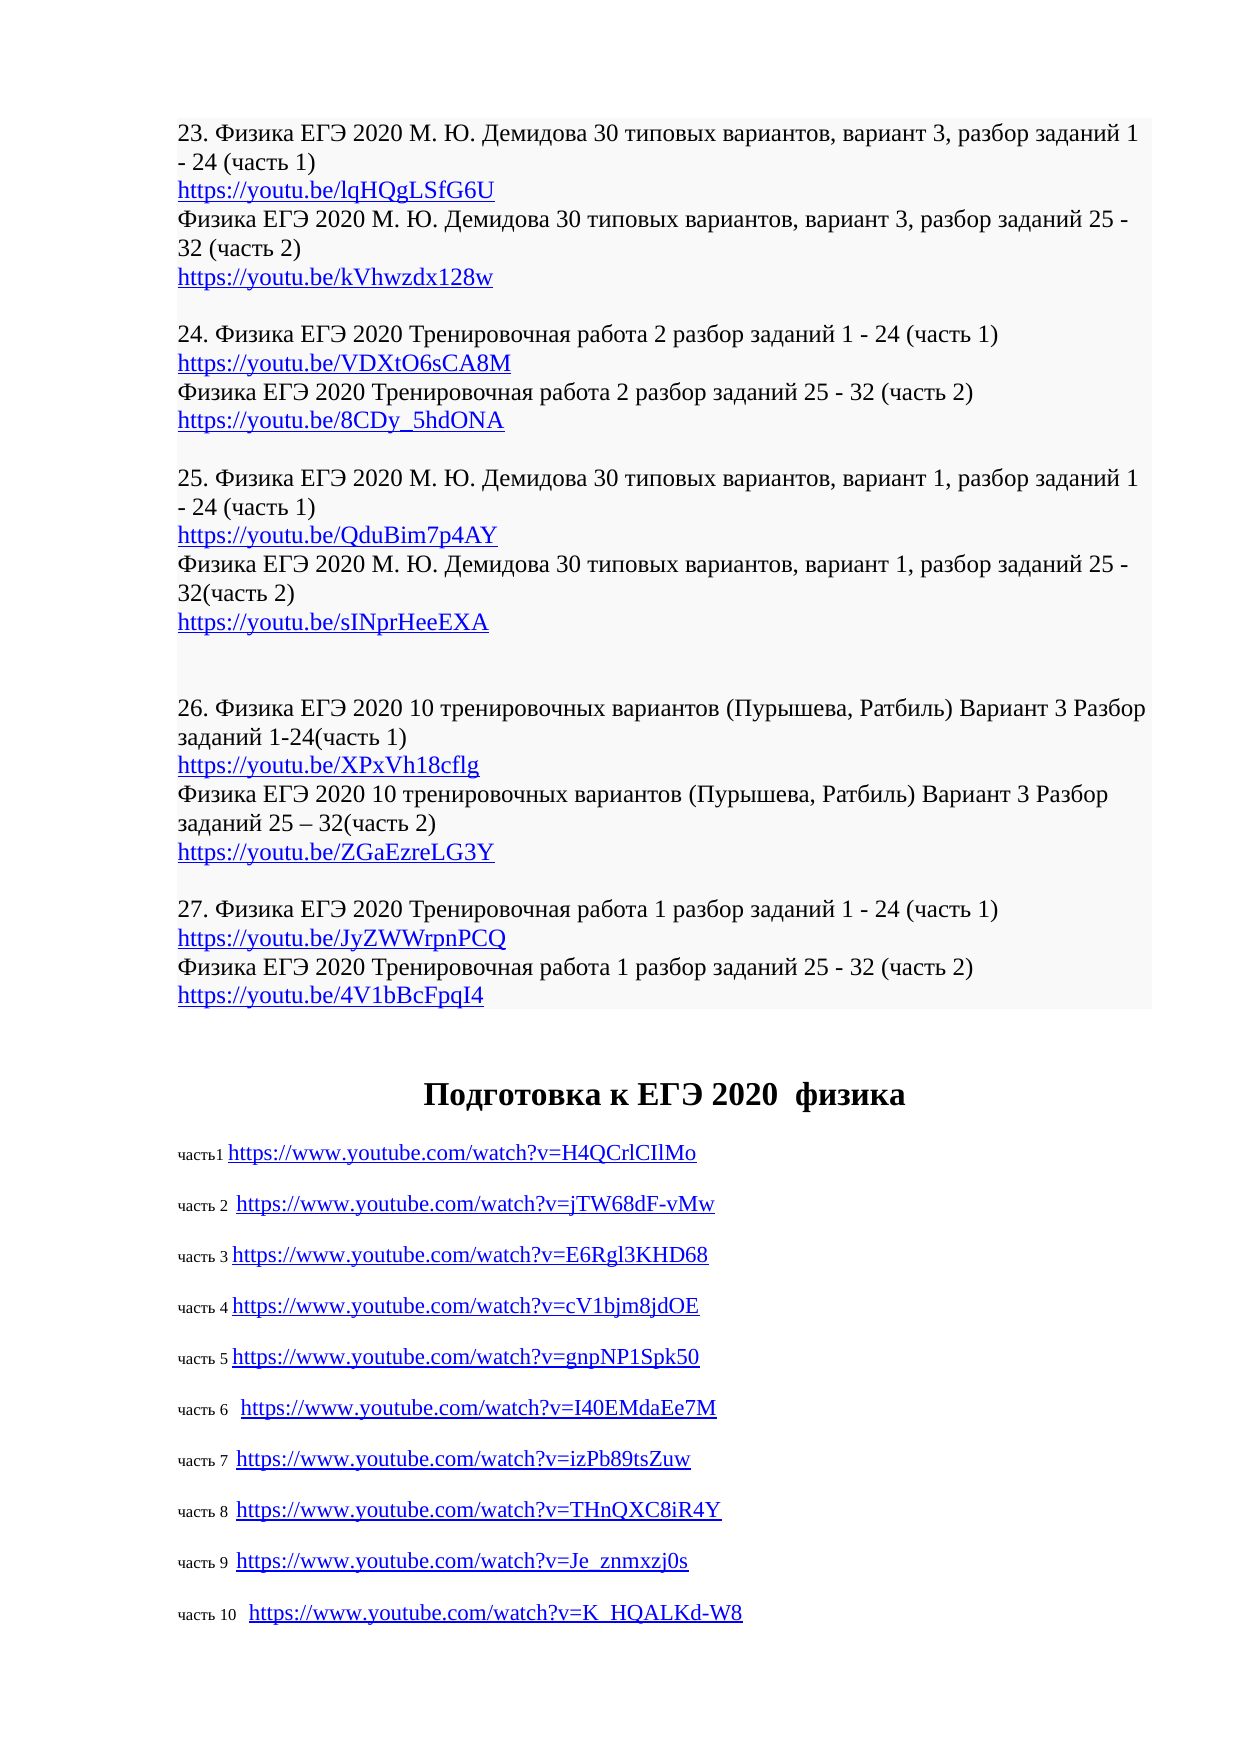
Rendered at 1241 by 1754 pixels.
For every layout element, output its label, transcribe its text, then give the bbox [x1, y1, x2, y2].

text 27. Физика ЕГЭ 2020 Тренировочная работа 1 разбор заданий 1 - 24 (часть 1) [177, 894, 1152, 923]
text часть 8 https://www.youtube.com/watch?v=THnQXC8iR4Y [177, 1496, 1152, 1523]
text часть 5 https://www.youtube.com/watch?v=gnpNP1Spk50 [177, 1343, 1152, 1370]
text Физика ЕГЭ 2020 М. Ю. Демидова 30 типовых вариантов, вариант 3, разбор заданий 25 - 32 (часть 2) [177, 204, 1152, 262]
text 23. Физика ЕГЭ 2020 М. Ю. Демидова 30 типовых вариантов, вариант 3, разбор заданий 1 - 24 (часть 1) [177, 118, 1152, 176]
text Подготовка к ЕГЭ 2020 физика [177, 1074, 1152, 1113]
text 24. Физика ЕГЭ 2020 Тренировочная работа 2 разбор заданий 1 - 24 (часть 1) [177, 319, 1152, 348]
text 26. Физика ЕГЭ 2020 10 тренировочных вариантов (Пурышева, Ратбиль) Вариант 3 Разбор заданий 1-24(часть 1) [177, 693, 1152, 751]
text https://youtu.be/kVhwzdx128w [177, 262, 1152, 291]
text https://youtu.be/4V1bBcFpqI4 [177, 981, 1152, 1009]
text часть1 https://www.youtube.com/watch?v=H4QCrlCIlMo [177, 1139, 1152, 1166]
text часть 9 https://www.youtube.com/watch?v=Je_znmxzj0s [177, 1547, 1152, 1574]
text https://youtu.be/QduBim7p4AY [177, 521, 1152, 549]
text часть 2 https://www.youtube.com/watch?v=jTW68dF-vMw [177, 1190, 1152, 1217]
text https://youtu.be/JyZWWrpnPCQ [177, 923, 1152, 952]
text https://youtu.be/8CDy_5hdONA [177, 406, 1152, 434]
text https://youtu.be/XPxVh18cflg [177, 751, 1152, 779]
text Физика ЕГЭ 2020 10 тренировочных вариантов (Пурышева, Ратбиль) Вариант 3 Разбор заданий 25 – 32(часть 2) [177, 779, 1152, 837]
text 25. Физика ЕГЭ 2020 М. Ю. Демидова 30 типовых вариантов, вариант 1, разбор заданий 1 - 24 (часть 1) [177, 463, 1152, 521]
text https://youtu.be/sINprHeeEXA [177, 607, 1152, 636]
text Физика ЕГЭ 2020 М. Ю. Демидова 30 типовых вариантов, вариант 1, разбор заданий 25 - 32(часть 2) [177, 549, 1152, 607]
text часть 3 https://www.youtube.com/watch?v=E6Rgl3KHD68 [177, 1241, 1152, 1268]
text Физика ЕГЭ 2020 Тренировочная работа 1 разбор заданий 25 - 32 (часть 2) [177, 952, 1152, 981]
text часть 6 https://www.youtube.com/watch?v=I40EMdaEe7M [177, 1394, 1152, 1421]
text https://youtu.be/VDXtO6sCA8M [177, 348, 1152, 377]
text Физика ЕГЭ 2020 Тренировочная работа 2 разбор заданий 25 - 32 (часть 2) [177, 377, 1152, 406]
text часть 7 https://www.youtube.com/watch?v=izPb89tsZuw [177, 1445, 1152, 1472]
text https://youtu.be/lqHQgLSfG6U [177, 176, 1152, 204]
text часть 10 https://www.youtube.com/watch?v=K_HQALKd-W8 [177, 1598, 1152, 1625]
text часть 4 https://www.youtube.com/watch?v=cV1bjm8jdOE [177, 1292, 1152, 1319]
text https://youtu.be/ZGaEzreLG3Y [177, 837, 1152, 866]
